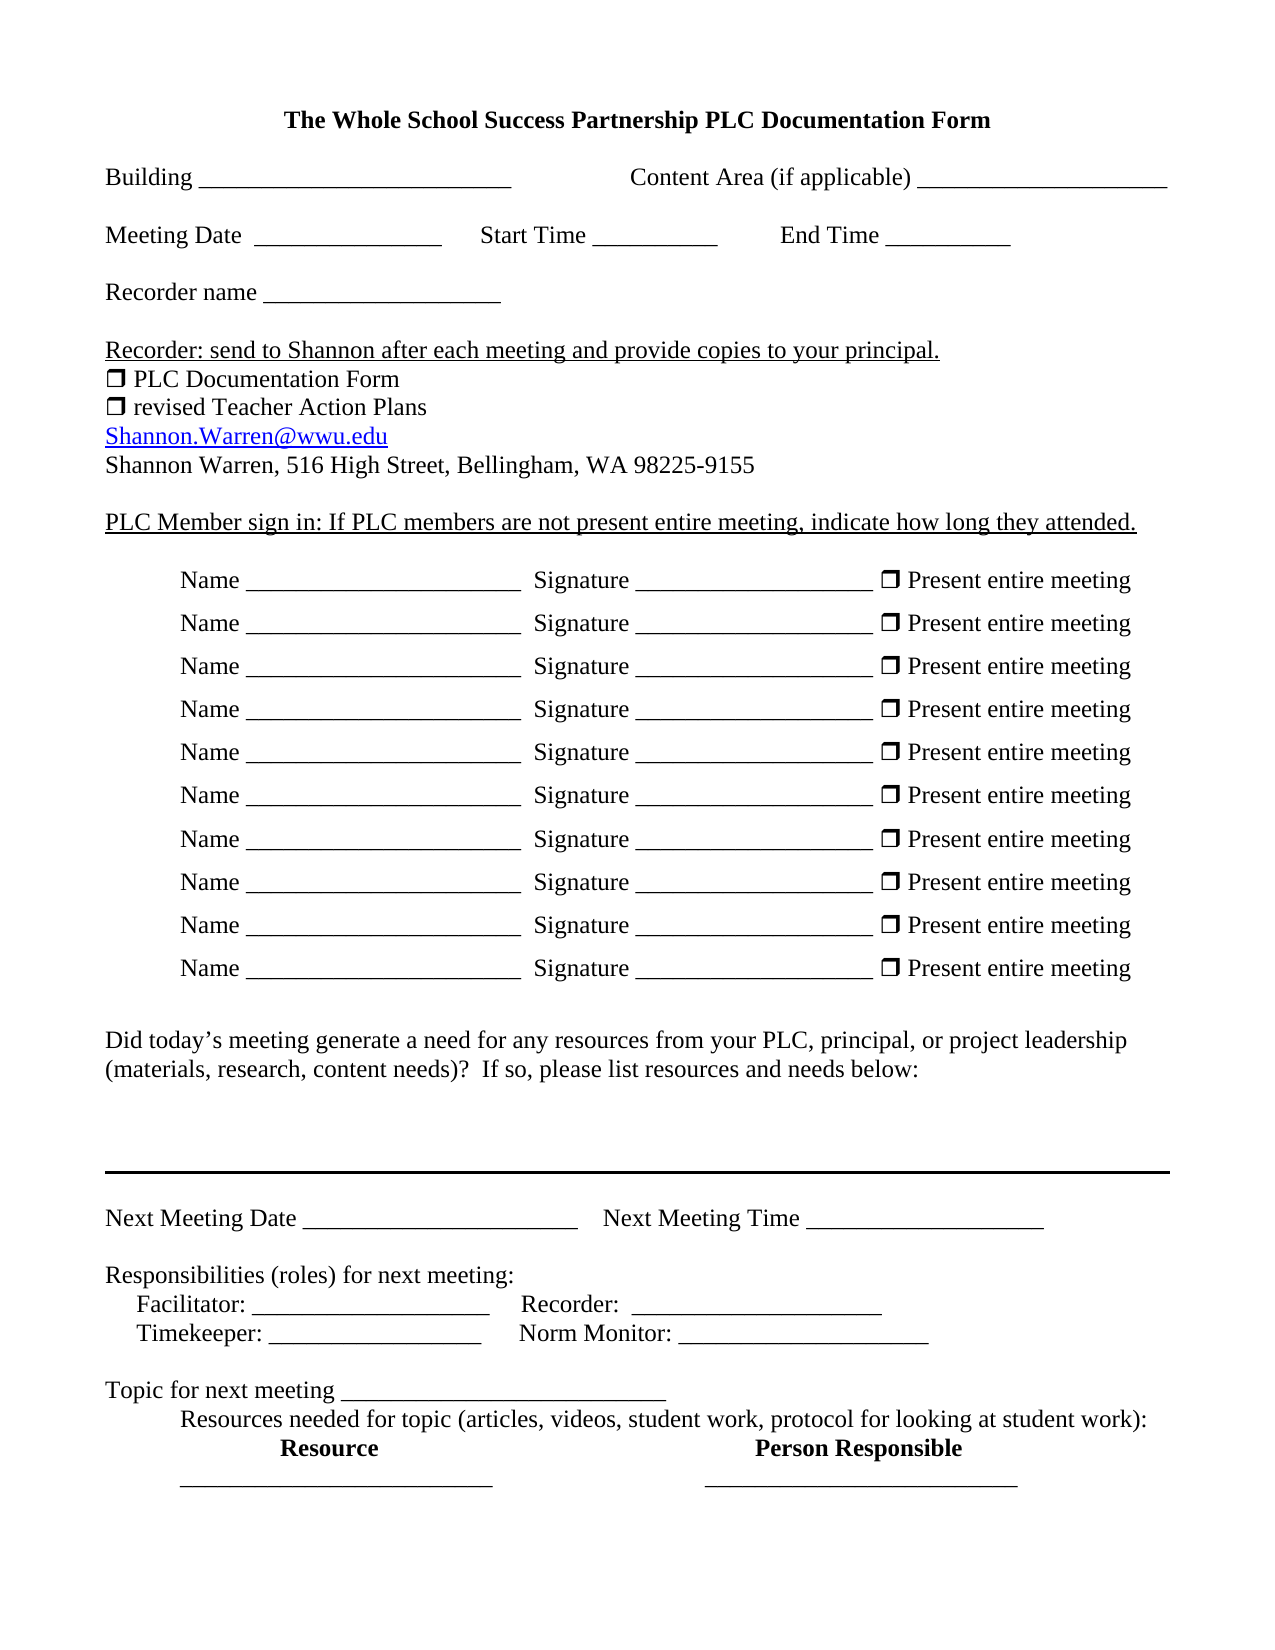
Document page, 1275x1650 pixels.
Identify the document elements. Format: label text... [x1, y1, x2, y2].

text Name ______________________ Signature ___________________ Present entire meeting [105, 737, 1170, 766]
text Name ______________________ Signature ___________________ Present entire meeting [105, 781, 1170, 809]
text Responsibilities (roles) for next meeting: [105, 1260, 1170, 1289]
text Shannon Warren, 516 High Street, Bellingham, WA 98225-9155 [105, 450, 1170, 479]
text Recorder name ___________________ [105, 277, 1170, 306]
text Name ______________________ Signature ___________________ Present entire meeting [105, 867, 1170, 896]
text Name ______________________ Signature ___________________ Present entire meeting [105, 608, 1170, 637]
text Next Meeting Date ______________________ Next Meeting Time ___________________ [105, 1203, 1170, 1231]
text Building _________________________ Content Area (if applicable) ____________________ [105, 162, 1170, 191]
text PLC Member sign in: If PLC members are not present entire meeting, indicate how long they attended. [105, 507, 1170, 536]
text Recorder: send to Shannon after each meeting and provide copies to your principal. [105, 335, 1170, 364]
text Shannon.Warren@wwu.edu [105, 421, 1170, 450]
text The Whole School Success Partnership PLC Documentation Form [105, 105, 1170, 134]
text Timekeeper: _________________ Norm Monitor: ____________________ [105, 1318, 1170, 1346]
text _________________________ _________________________ [105, 1461, 1170, 1490]
text Topic for next meeting __________________________ [105, 1375, 1170, 1404]
text Name ______________________ Signature ___________________ Present entire meeting [105, 824, 1170, 852]
text revised Teacher Action Plans [105, 392, 1170, 421]
text PLC Documentation Form [105, 364, 1170, 392]
text Name ______________________ Signature ___________________ Present entire meeting [105, 910, 1170, 939]
text Facilitator: ___________________ Recorder: ____________________ [105, 1289, 1170, 1318]
text Resources needed for topic (articles, videos, student work, protocol for looking at student work): [105, 1404, 1170, 1433]
text Did today’s meeting generate a need for any resources from your PLC, principal, or project leadership (materials, research, content needs)? If so, please list resources and needs below: [105, 1025, 1170, 1082]
text Name ______________________ Signature ___________________ Present entire meeting [105, 651, 1170, 680]
text Resource Person Responsible [105, 1433, 1170, 1461]
text Meeting Date _______________ Start Time __________ End Time __________ [105, 220, 1170, 249]
text Name ______________________ Signature ___________________ Present entire meeting [105, 565, 1170, 594]
text Name ______________________ Signature ___________________ Present entire meeting [105, 694, 1170, 723]
text Name ______________________ Signature ___________________ Present entire meeting [105, 953, 1170, 982]
